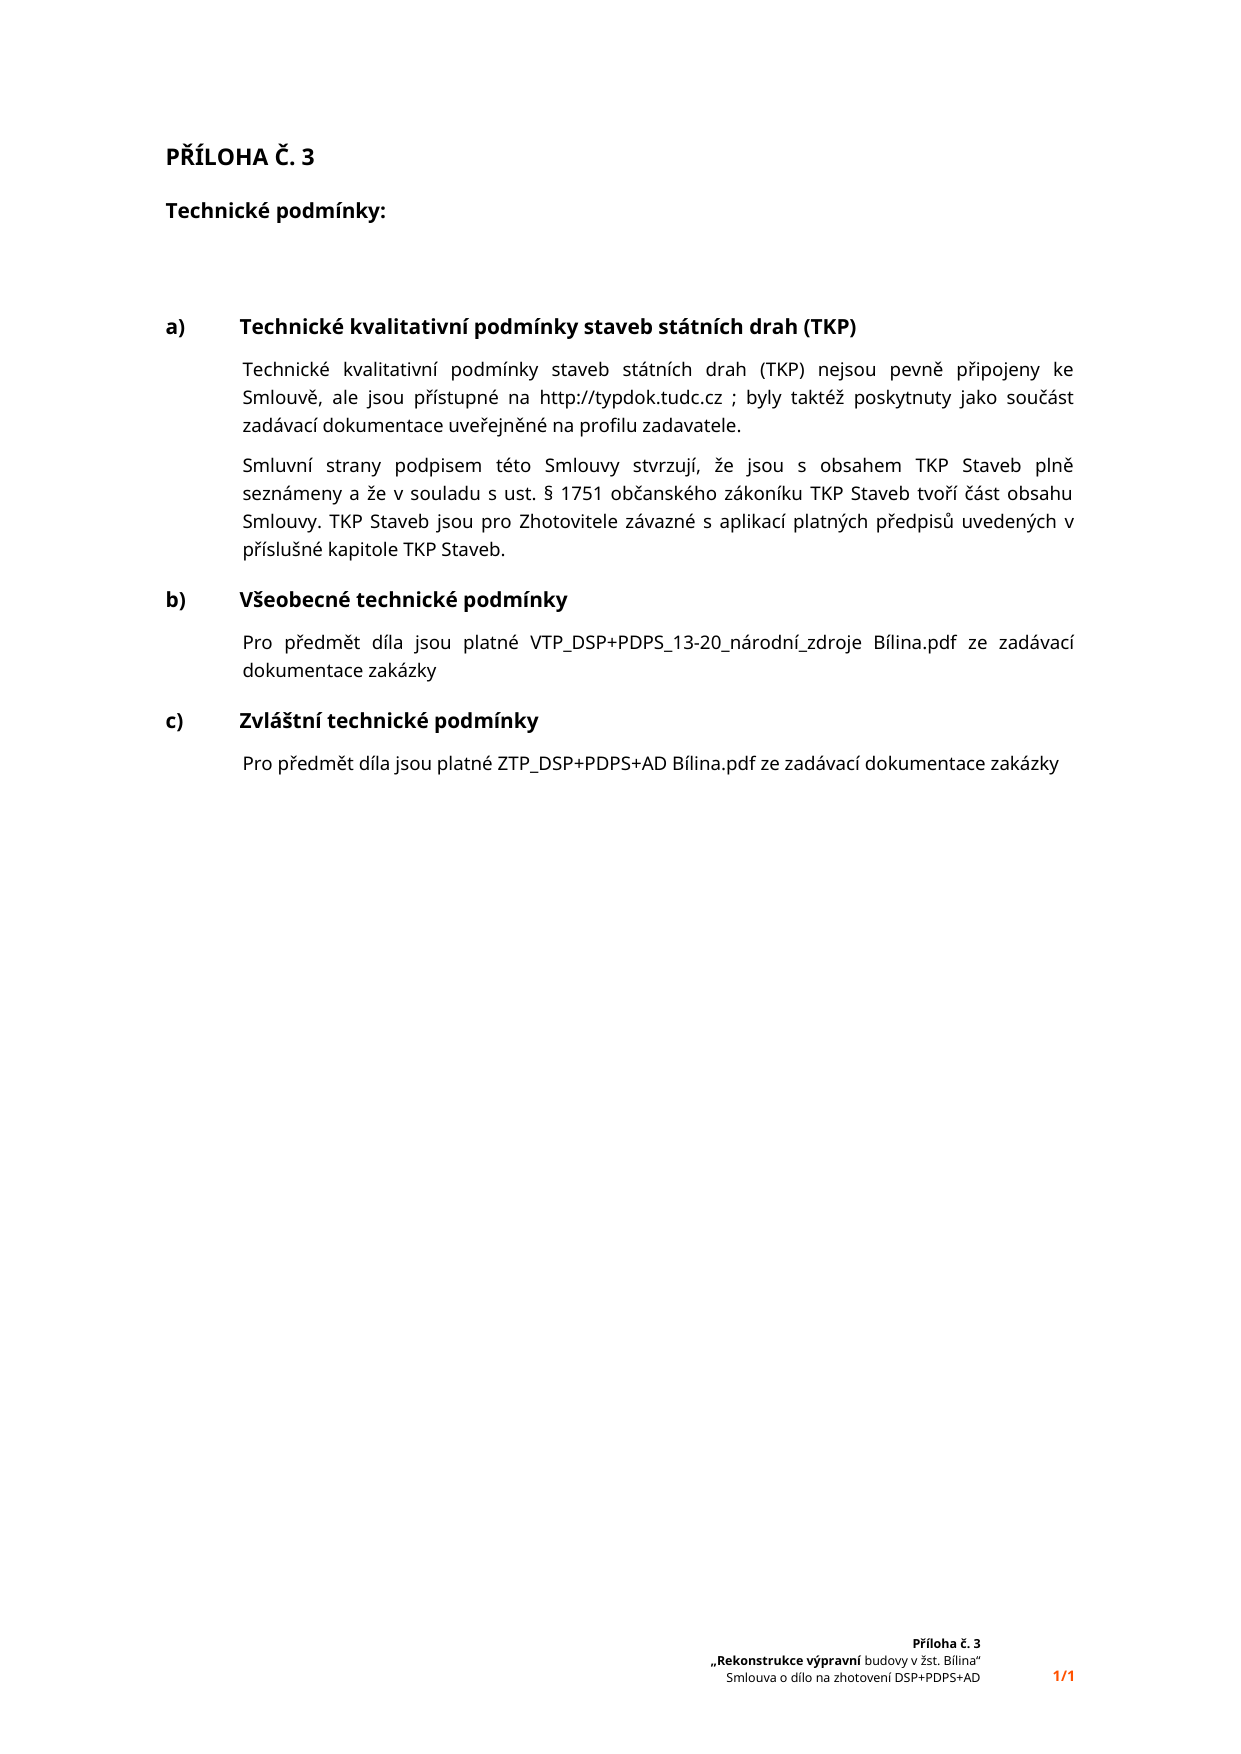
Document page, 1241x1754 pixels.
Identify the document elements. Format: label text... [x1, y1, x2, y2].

text Technické kvalitativní podmínky staveb státních drah (TKP) nejsou pevně připojeny ke Smlouvě, ale jsou přístupné na http://typdok.tudc.cz ; byly taktéž poskytnuty jako součást zadávací dokumentace uveřejněné na profilu zadavatele. [242, 356, 1075, 437]
text Pro předmět díla jsou platné VTP_DSP+PDPS_13-20_národní_zdroje Bílina.pdf ze zadávací dokumentace zakázky [242, 629, 1075, 683]
text Technické podmínky: [165, 197, 1075, 225]
text b) Všeobecné technické podmínky [165, 585, 1075, 614]
text Příloha č. 3 [165, 141, 1075, 173]
text Pro předmět díla jsou platné ZTP_DSP+PDPS+AD Bílina.pdf ze zadávací dokumentace zakázky [242, 750, 1075, 775]
text c) Zvláštní technické podmínky [165, 706, 1075, 734]
text Smluvní strany podpisem této Smlouvy stvrzují, že jsou s obsahem TKP Staveb plně seznámeny a že v souladu s ust. § 1751 občanského zákoníku TKP Staveb tvoří část obsahu Smlouvy. TKP Staveb jsou pro Zhotovitele závazné s aplikací platných předpisů uvedených v příslušné kapitole TKP Staveb. [242, 452, 1075, 562]
text a) Technické kvalitativní podmínky staveb státních drah (TKP) [165, 312, 1075, 341]
